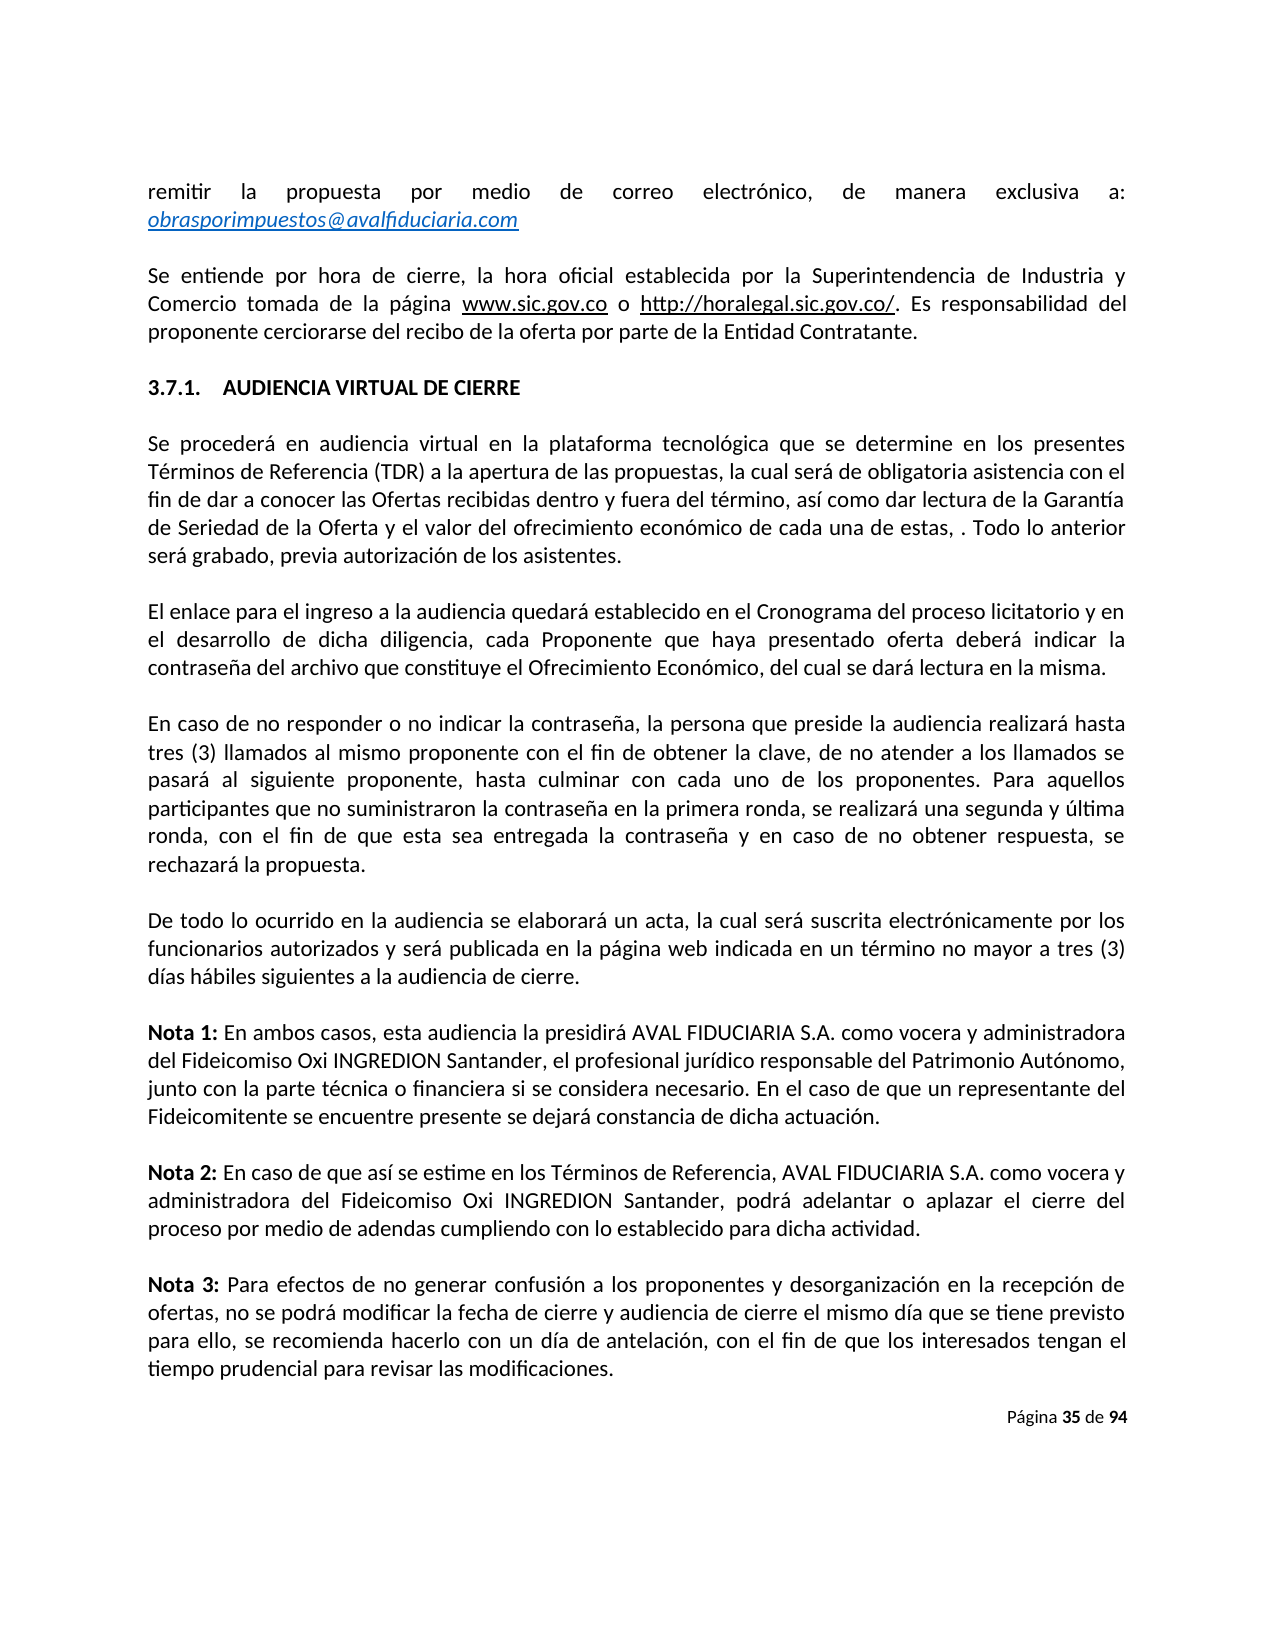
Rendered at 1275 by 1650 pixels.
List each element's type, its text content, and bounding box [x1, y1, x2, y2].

text Nota 2: En caso de que así se estime en los Términos de Referencia, AVAL FIDUCIARIA S.A. como vocera y administradora del Fideicomiso Oxi INGREDION Santander, podrá adelantar o aplazar el cierre del proceso por medio de adendas cumpliendo con lo establecido para dicha actividad. [148, 1158, 1127, 1242]
subtitle AUDIENCIA VIRTUAL DE CIERRE [148, 373, 1127, 401]
text De todo lo ocurrido en la audiencia se elaborará un acta, la cual será suscrita electrónicamente por los funcionarios autorizados y será publicada en la página web indicada en un término no mayor a tres (3) días hábiles siguientes a la audiencia de cierre. [148, 906, 1127, 990]
text Se procederá en audiencia virtual en la plataforma tecnológica que se determine en los presentes Términos de Referencia (TDR) a la apertura de las propuestas, la cual será de obligatoria asistencia con el fin de dar a conocer las Ofertas recibidas dentro y fuera del término, así como dar lectura de la Garantía de Seriedad de la Oferta y el valor del ofrecimiento económico de cada una de estas, . Todo lo anterior será grabado, previa autorización de los asistentes. [148, 429, 1127, 569]
text Nota 3: Para efectos de no generar confusión a los proponentes y desorganización en la recepción de ofertas, no se podrá modificar la fecha de cierre y audiencia de cierre el mismo día que se tiene previsto para ello, se recomienda hacerlo con un día de antelación, con el fin de que los interesados tengan el tiempo prudencial para revisar las modificaciones. [148, 1270, 1127, 1382]
text Nota 1: En ambos casos, esta audiencia la presidirá AVAL FIDUCIARIA S.A. como vocera y administradora del Fideicomiso Oxi INGREDION Santander, el profesional jurídico responsable del Patrimonio Autónomo, junto con la parte técnica o financiera si se considera necesario. En el caso de que un representante del Fideicomitente se encuentre presente se dejará constancia de dicha actuación. [148, 1018, 1127, 1130]
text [148, 177, 1127, 233]
text Se entiende por hora de cierre, la hora oficial establecida por la Superintendencia de Industria y Comercio tomada de la página www.sic.gov.co o http://horalegal.sic.gov.co/. Es responsabilidad del proponente cerciorarse del recibo de la oferta por parte de la Entidad Contratante. [148, 261, 1127, 345]
text El enlace para el ingreso a la audiencia quedará establecido en el Cronograma del proceso licitatorio y en el desarrollo de dicha diligencia, cada Proponente que haya presentado oferta deberá indicar la contraseña del archivo que constituye el Ofrecimiento Económico, del cual se dará lectura en la misma. [148, 597, 1127, 682]
text En caso de no responder o no indicar la contraseña, la persona que preside la audiencia realizará hasta tres (3) llamados al mismo proponente con el fin de obtener la clave, de no atender a los llamados se pasará al siguiente proponente, hasta culminar con cada uno de los proponentes. Para aquellos participantes que no suministraron la contraseña en la primera ronda, se realizará una segunda y última ronda, con el fin de que esta sea entregada la contraseña y en caso de no obtener respuesta, se rechazará la propuesta. [148, 709, 1127, 878]
